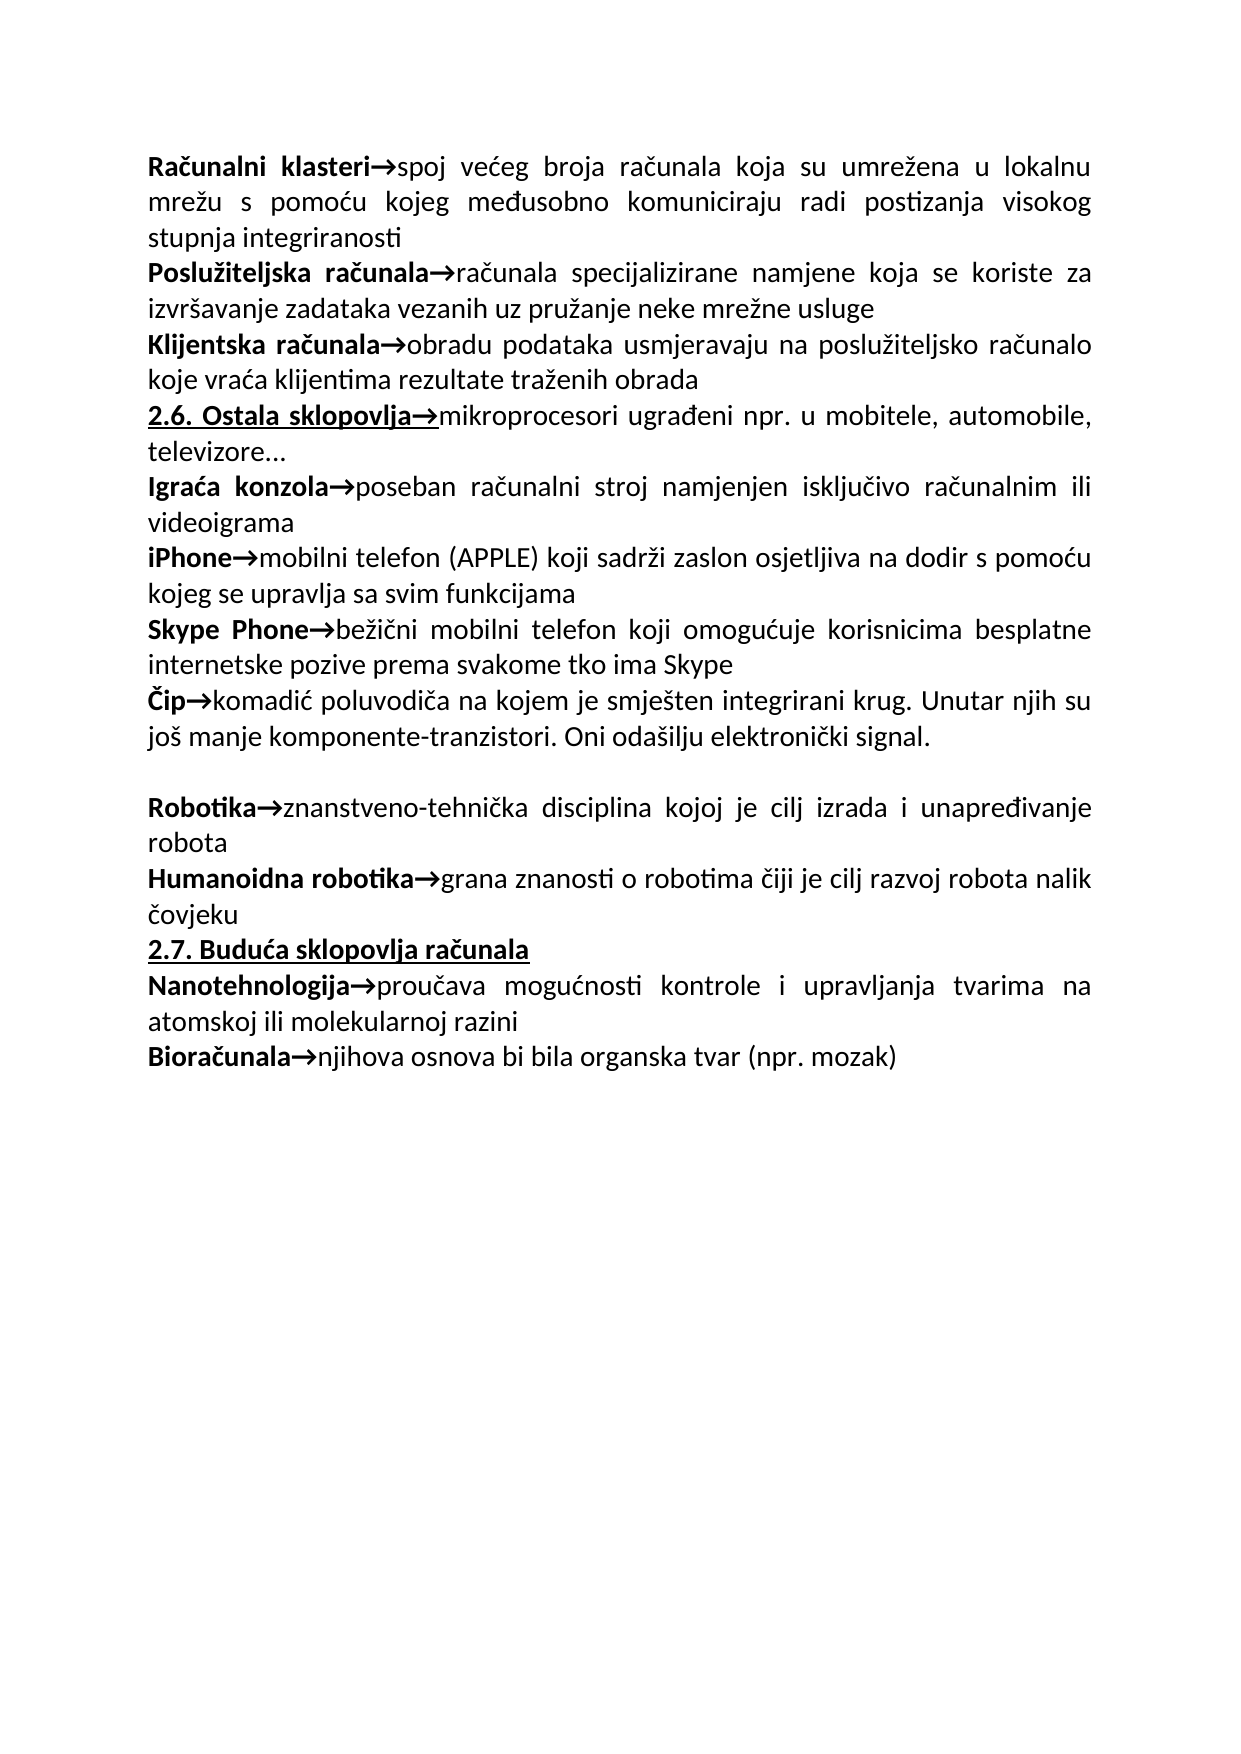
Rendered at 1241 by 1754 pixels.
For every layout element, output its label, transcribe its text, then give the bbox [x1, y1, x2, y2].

text 2.6. Ostala sklopovlja→mikroprocesori ugrađeni npr. u mobitele, automobile, televizore... [148, 397, 1093, 468]
text Robotika→znanstveno-tehnička disciplina kojoj je cilj izrada i unapređivanje robota [148, 789, 1093, 860]
text iPhone→mobilni telefon (APPLE) koji sadrži zaslon osjetljiva na dodir s pomoću kojeg se upravlja sa svim funkcijama [148, 539, 1093, 611]
text 2.7. Buduća sklopovlja računala [148, 931, 1093, 967]
text Skype Phone→bežični mobilni telefon koji omogućuje korisnicima besplatne internetske pozive prema svakome tko ima Skype [148, 611, 1093, 682]
text Čip→komadić poluvodiča na kojem je smješten integrirani krug. Unutar njih su još manje komponente-tranzistori. Oni odašilju elektronički signal. [148, 682, 1093, 753]
text Igraća konzola→poseban računalni stroj namjenjen isključivo računalnim ili videoigrama [148, 468, 1093, 539]
text Nanotehnologija→proučava mogućnosti kontrole i upravljanja tvarima na atomskoj ili molekularnoj razini [148, 967, 1093, 1038]
text Klijentska računala→obradu podataka usmjeravaju na poslužiteljsko računalo koje vraća klijentima rezultate traženih obrada [148, 326, 1093, 397]
text Bioračunala→njihova osnova bi bila organska tvar (npr. mozak) [148, 1038, 1093, 1074]
text Poslužiteljska računala→računala specijalizirane namjene koja se koriste za izvršavanje zadataka vezanih uz pružanje neke mrežne usluge [148, 254, 1093, 326]
text Računalni klasteri→spoj većeg broja računala koja su umrežena u lokalnu mrežu s pomoću kojeg međusobno komuniciraju radi postizanja visokog stupnja integriranosti [148, 148, 1093, 254]
text Humanoidna robotika→grana znanosti o robotima čiji je cilj razvoj robota nalik čovjeku [148, 860, 1093, 931]
